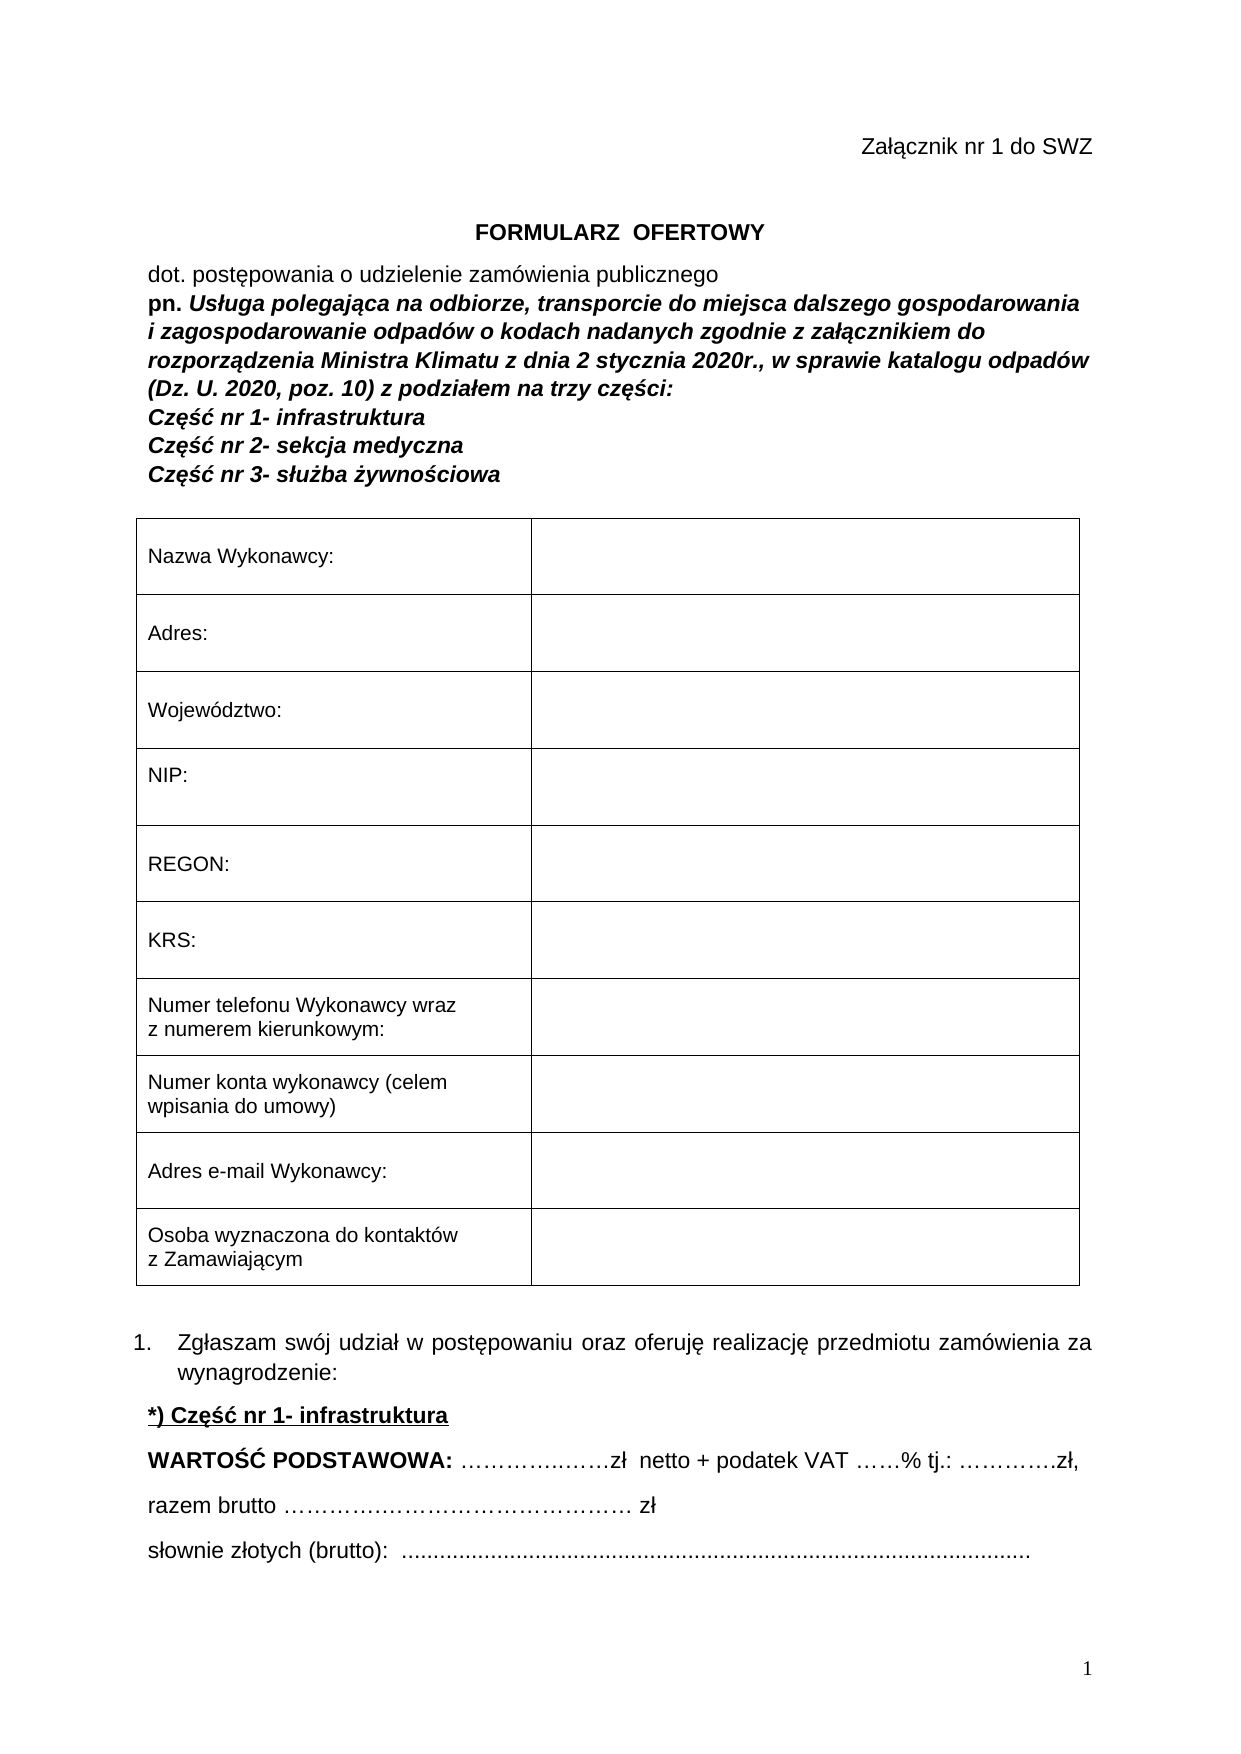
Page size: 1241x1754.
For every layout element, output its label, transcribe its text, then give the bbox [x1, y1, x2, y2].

table_cell Województwo: [137, 672, 531, 748]
table_cell [532, 595, 1079, 671]
table_header [532, 519, 1079, 594]
table_cell Numer telefonu Wykonawcy wraz z numerem kierunkowym: [137, 979, 531, 1055]
text Część nr 2- sekcja medyczna [148, 432, 1092, 458]
table_cell Adres: [137, 595, 531, 671]
table_cell [532, 979, 1079, 1055]
table_cell [532, 672, 1079, 748]
text Część nr 1- infrastruktura [148, 404, 1092, 430]
table_cell [532, 1056, 1079, 1132]
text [148, 1537, 1092, 1563]
list Zgłaszam swój udział w postępowaniu oraz oferuję realizację przedmiotu zamówienia za wynagrodzenie: [133, 1329, 1092, 1385]
text Część nr 3- służba żywnościowa [148, 461, 1092, 487]
table_header Nazwa Wykonawcy: [137, 519, 531, 594]
text *) Część nr 1- infrastruktura [148, 1402, 1092, 1428]
table_cell [532, 749, 1079, 824]
text razem brutto ………….…………………………… zł [148, 1492, 1092, 1518]
table_cell Adres e-mail Wykonawcy: [137, 1133, 531, 1208]
table_cell Numer konta wykonawcy (celem wpisania do umowy) [137, 1056, 531, 1132]
table_cell Osoba wyznaczona do kontaktów z Zamawiającym [137, 1209, 531, 1285]
text FORMULARZ OFERTOWY [148, 219, 1092, 245]
table_cell NIP: [137, 749, 531, 824]
table_cell [532, 1209, 1079, 1285]
table_cell REGON: [137, 826, 531, 901]
table_cell [532, 902, 1079, 978]
table_cell [532, 1133, 1079, 1208]
text Załącznik nr 1 do SWZ [148, 133, 1093, 160]
table_cell [532, 826, 1079, 901]
table_cell KRS: [137, 902, 531, 978]
text WARTOŚĆ PODSTAWOWA: …………..……zł netto + podatek VAT ……% tj.: ………….zł, [148, 1447, 1092, 1473]
text dot. postępowania o udzielenie zamówienia publicznego pn. Usługa polegająca na odbiorze, transporcie do miejsca dalszego gospodarowania i zagospodarowanie odpadów o kodach nadanych zgodnie z załącznikiem do rozporządzenia Ministra Klimatu z dnia 2 stycznia 2020r., w sprawie katalogu odpadów (Dz. U. 2020, poz. 10) z podziałem na trzy części: [148, 261, 1092, 402]
